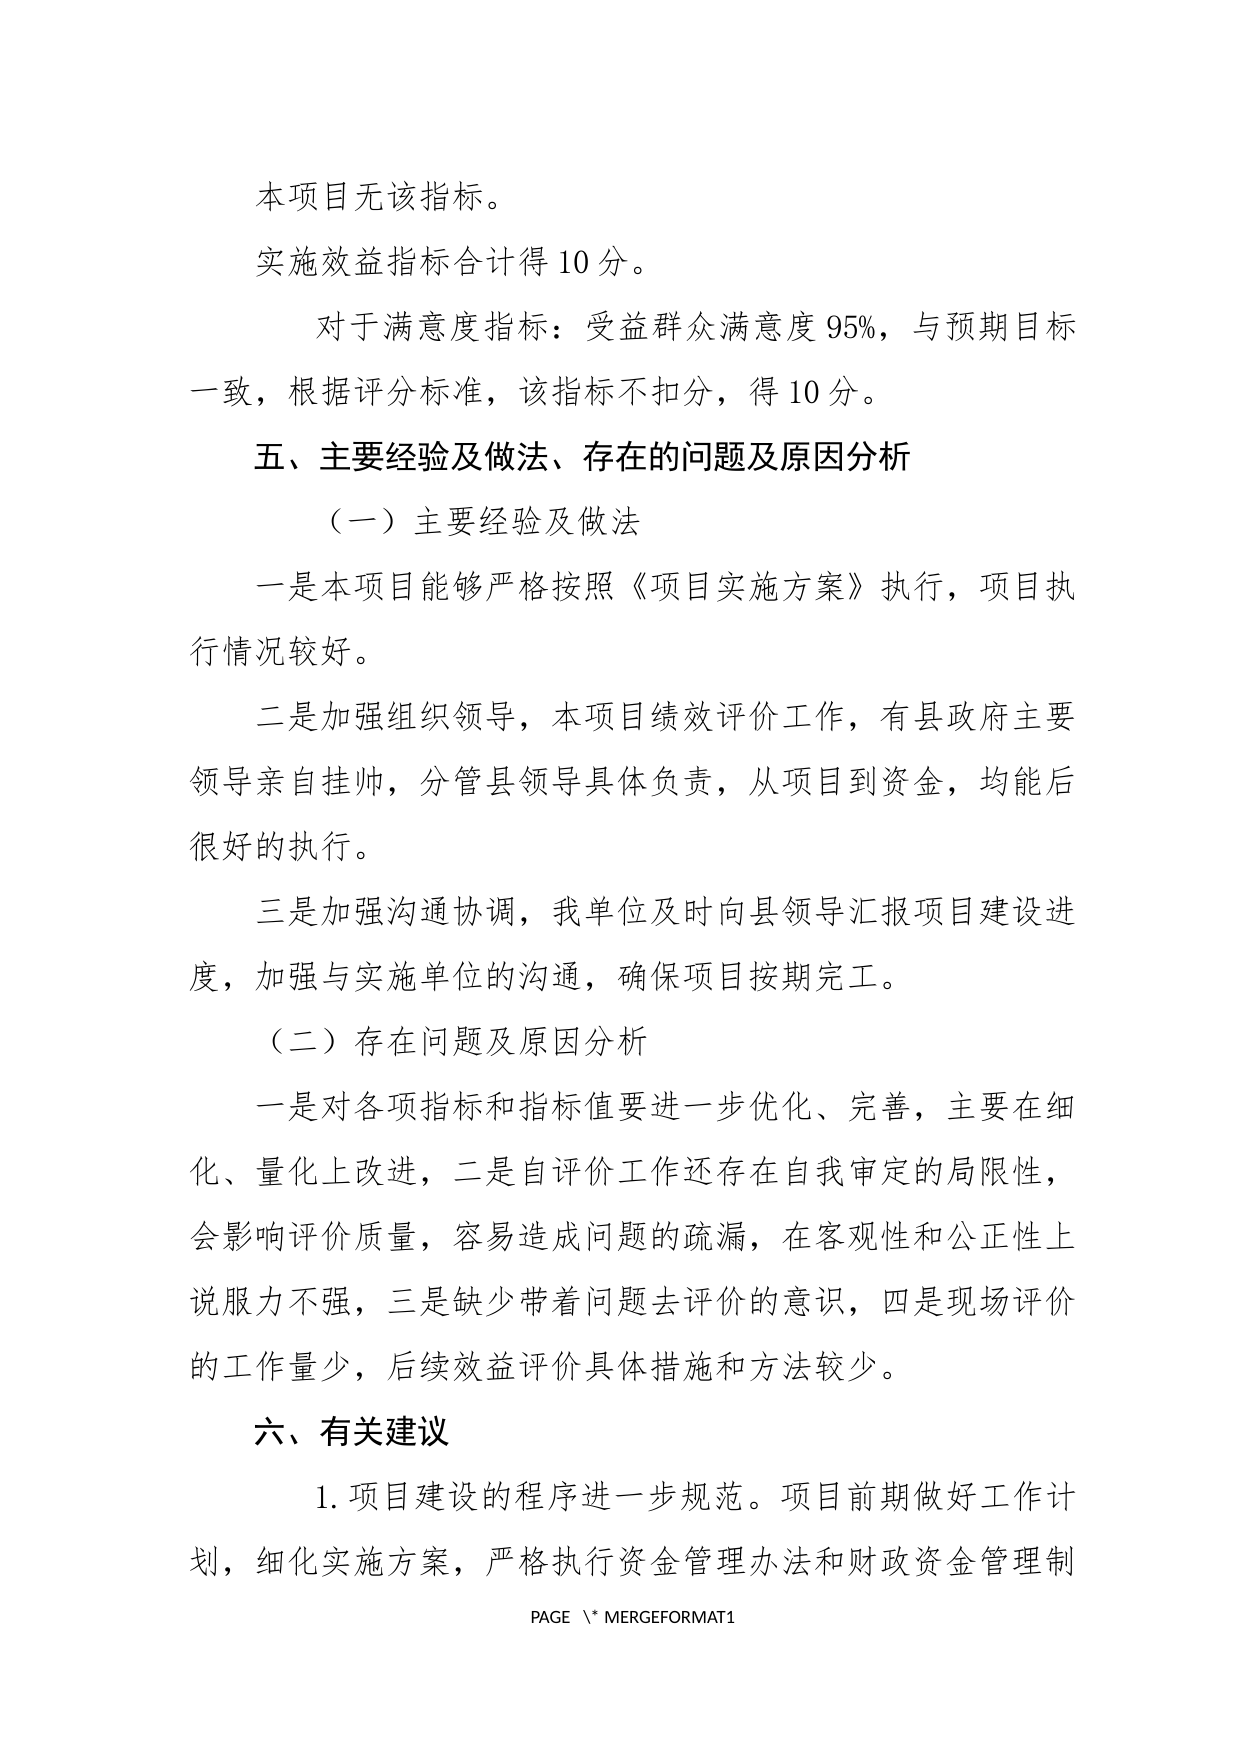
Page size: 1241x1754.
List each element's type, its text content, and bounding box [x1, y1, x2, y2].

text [187, 1462, 1078, 1592]
text （一）主要经验及做法 一是本项目能够严格按照《项目实施方案》执行，项目执行情况较好。 二是加强组织领导，本项目绩效评价工作，有县政府主要领导亲自挂帅，分管县领导具体负责，从项目到资金，均能后很好的执行。 三是加强沟通协调，我单位及时向县领导汇报项目建设进度，加强与实施单位的沟通，确保项目按期完工。 （二）存在问题及原因分析 一是对各项指标和指标值要进一步优化、完善，主要在细化、量化上改进，二是自评价工作还存在自我审定的局限性，会影响评价质量，容易造成问题的疏漏，在客观性和公正性上说服力不强，三是缺少带着问题去评价的意识，四是现场评价的工作量少，后续效益评价具体措施和方法较少。 [187, 487, 1078, 1397]
text 五、主要经验及做法、存在的问题及原因分析 [187, 422, 1078, 487]
text 六、有关建议 [187, 1397, 1078, 1462]
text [187, 162, 1078, 292]
text 对于满意度指标：受益群众满意度95%，与预期目标一致，根据评分标准，该指标不扣分，得10分。 [187, 292, 1078, 422]
